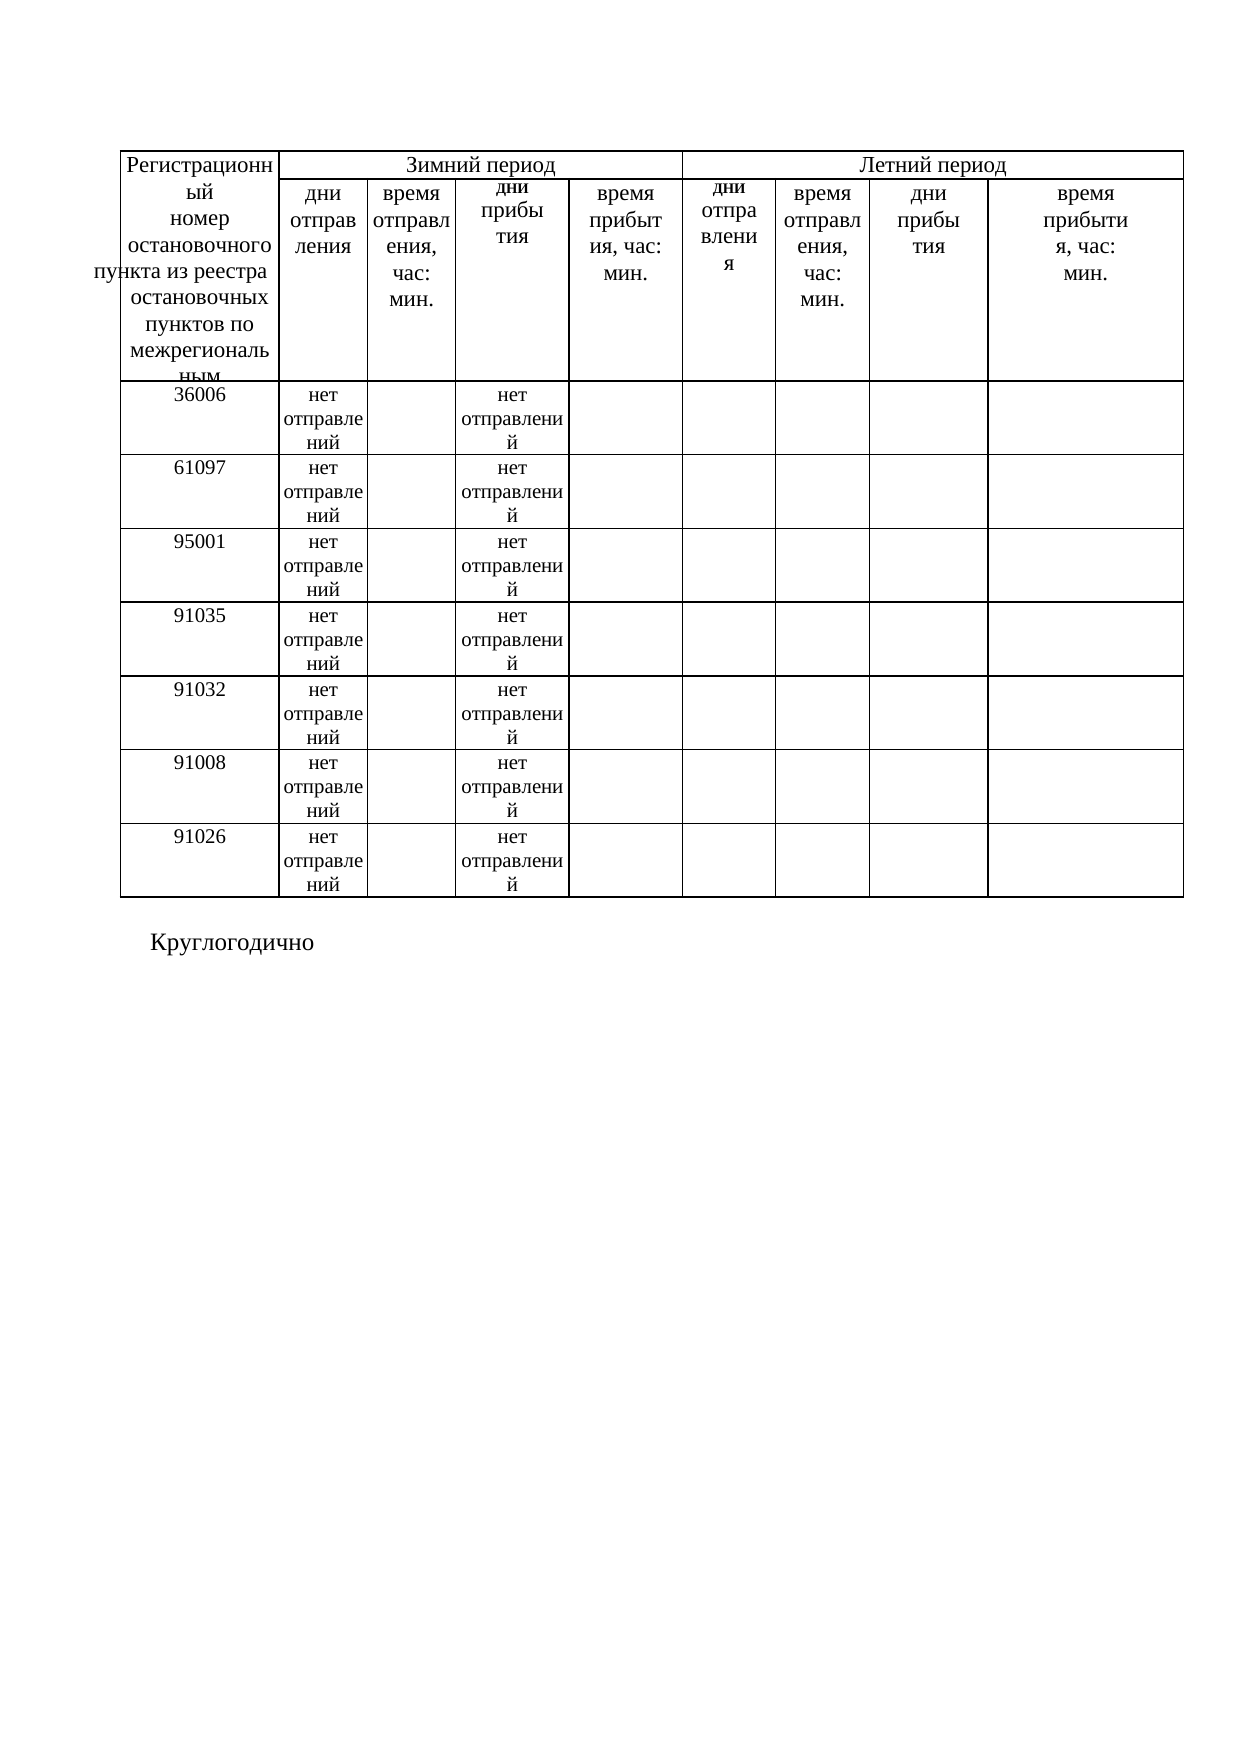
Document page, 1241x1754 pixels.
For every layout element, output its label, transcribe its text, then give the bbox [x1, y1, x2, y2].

table_cell время отправл ения, час: мин. [368, 180, 455, 380]
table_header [121, 152, 278, 380]
table_cell [870, 603, 987, 675]
table_cell [368, 382, 455, 454]
table_cell [570, 677, 682, 749]
table_cell 61097 [121, 455, 278, 527]
table_cell [989, 529, 1183, 601]
table_cell нет отправлений [456, 455, 568, 527]
table_cell дни прибы тия [870, 180, 987, 380]
table_cell [683, 455, 775, 527]
table_cell [570, 824, 682, 896]
table_cell 91008 [121, 750, 278, 822]
table_cell дни отправ ления [280, 180, 367, 380]
table_cell [368, 824, 455, 896]
table_cell [368, 750, 455, 822]
table_cell время прибыти я, час: мин. [989, 180, 1183, 380]
table_cell [683, 529, 775, 601]
table_cell [683, 750, 775, 822]
table_cell нет отправлений [456, 750, 568, 822]
table_cell [683, 603, 775, 675]
table_cell [368, 603, 455, 675]
table_cell [683, 824, 775, 896]
table_cell [368, 455, 455, 527]
table_cell [989, 677, 1183, 749]
table_cell нет отправлений [280, 824, 367, 896]
table_cell нет отправлений [280, 603, 367, 675]
table_cell [683, 677, 775, 749]
table_header Зимний период [280, 152, 682, 178]
table_cell [570, 750, 682, 822]
table_cell 91032 [121, 677, 278, 749]
table_cell нет отправлений [456, 677, 568, 749]
table_cell 36006 [121, 382, 278, 454]
table_header Летний период [683, 152, 1183, 178]
table_cell нет отправлений [280, 455, 367, 527]
table_cell ДНИ прибы тия [456, 180, 568, 380]
table_cell [776, 529, 869, 601]
table_cell [870, 677, 987, 749]
table_cell [776, 603, 869, 675]
table_cell нет отправлений [280, 382, 367, 454]
table_cell [776, 455, 869, 527]
table_cell нет отправлений [456, 603, 568, 675]
table_cell [870, 382, 987, 454]
table_cell [776, 750, 869, 822]
table_cell [989, 603, 1183, 675]
table_cell [989, 382, 1183, 454]
table_cell [989, 824, 1183, 896]
table_cell [870, 529, 987, 601]
table_cell нет отправлений [280, 677, 367, 749]
table_cell [870, 750, 987, 822]
table_cell время прибыт ия, час: мин. [570, 180, 682, 380]
table_cell время отправл ения, час: мин. [776, 180, 869, 380]
table_cell [776, 824, 869, 896]
table_cell нет отправлений [456, 382, 568, 454]
text Круглогодично [150, 927, 1090, 955]
table_cell нет отправлений [456, 529, 568, 601]
table_cell нет отправлений [280, 750, 367, 822]
table_cell [368, 677, 455, 749]
table_cell [683, 382, 775, 454]
table_cell 91026 [121, 824, 278, 896]
table_cell [989, 750, 1183, 822]
table_cell 95001 [121, 529, 278, 601]
table_cell [570, 603, 682, 675]
table_cell 91035 [121, 603, 278, 675]
table_cell [989, 455, 1183, 527]
table_cell [570, 529, 682, 601]
table_cell [776, 382, 869, 454]
table_cell [870, 455, 987, 527]
table_cell [776, 677, 869, 749]
table_cell ДНИ отпра влени я [683, 180, 775, 380]
table_cell [570, 455, 682, 527]
table_cell [570, 382, 682, 454]
table_cell [368, 529, 455, 601]
table_cell нет отправлений [280, 529, 367, 601]
table_cell [870, 824, 987, 896]
table_cell нет отправлений [456, 824, 568, 896]
